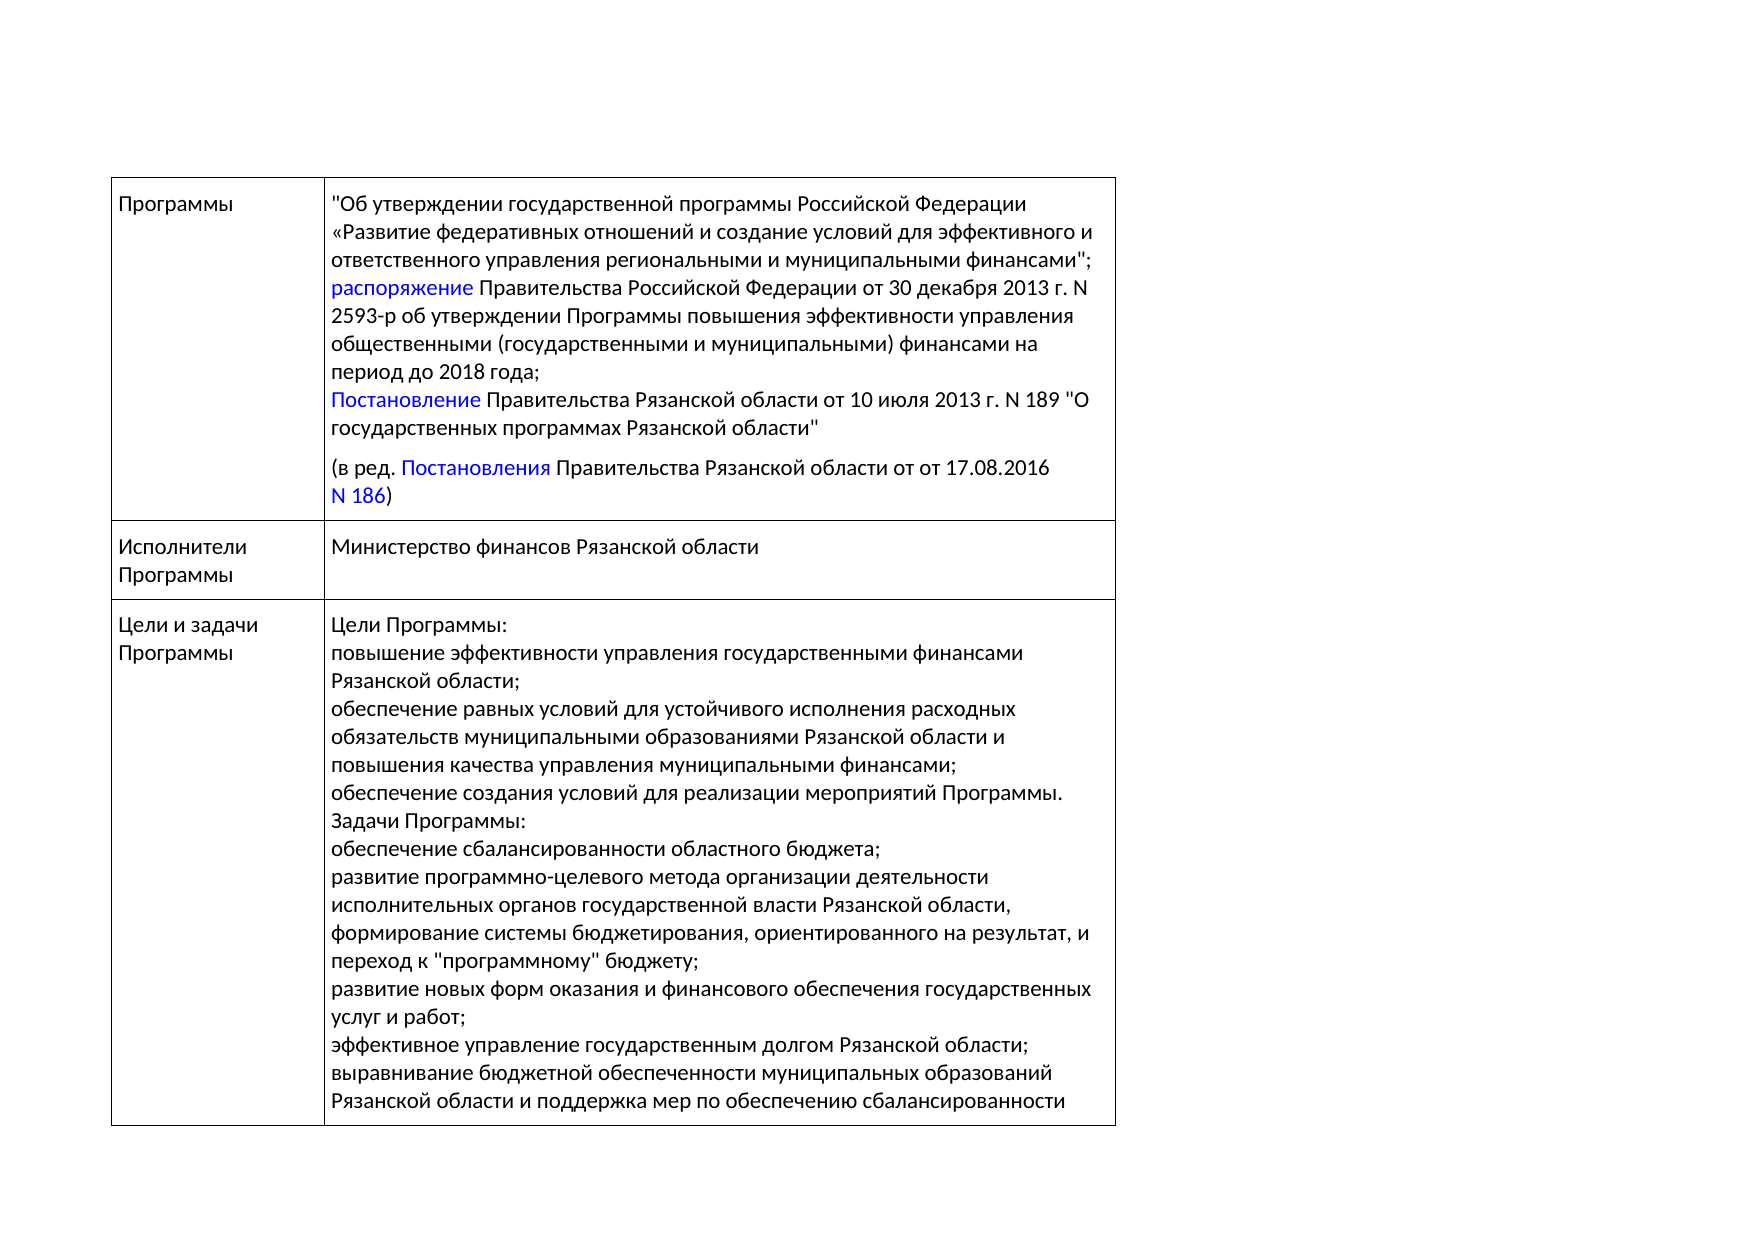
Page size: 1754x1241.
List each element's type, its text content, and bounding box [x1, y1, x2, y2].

table_cell Исполнители Программы [112, 521, 324, 598]
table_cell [325, 178, 1115, 520]
table_cell Министерство финансов Рязанской области [325, 521, 1115, 598]
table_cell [112, 600, 324, 1125]
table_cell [325, 600, 1115, 1125]
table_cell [112, 178, 324, 520]
